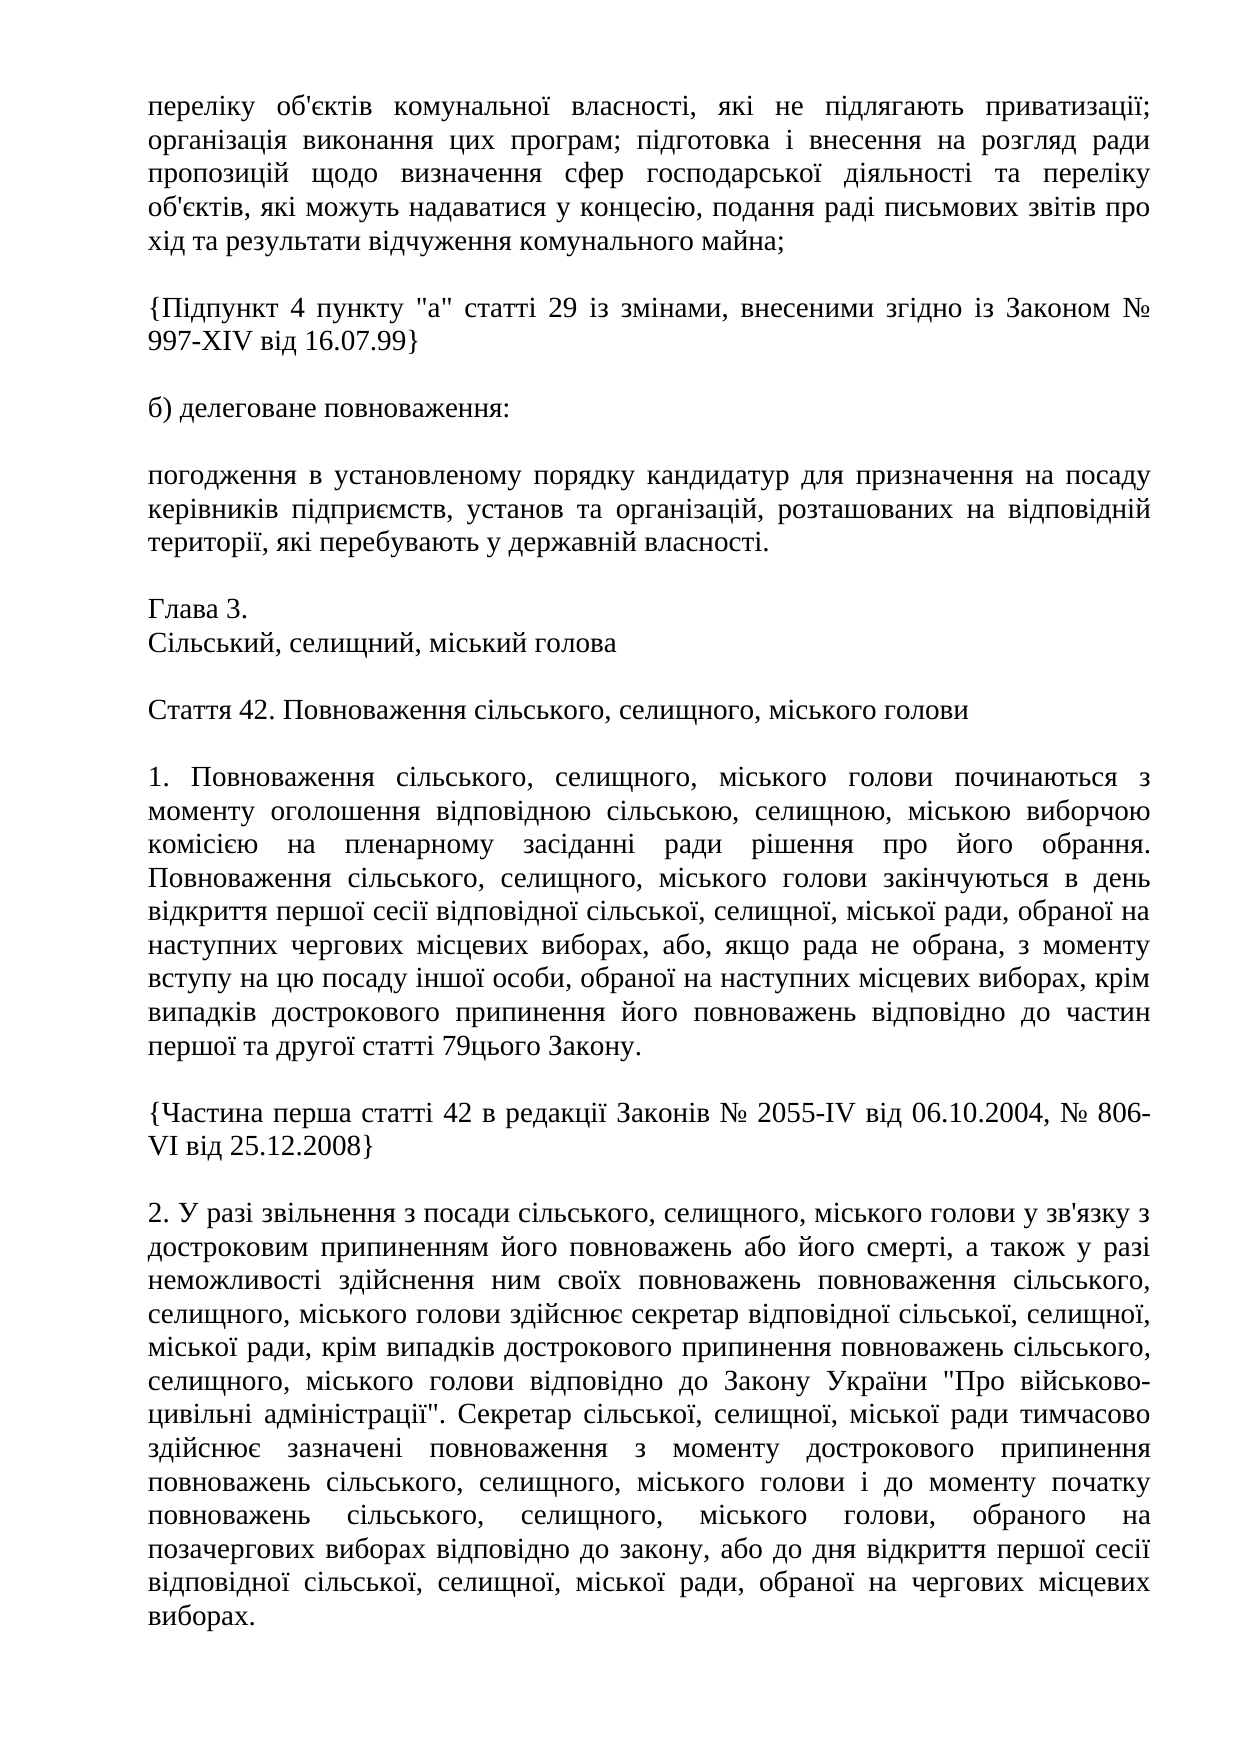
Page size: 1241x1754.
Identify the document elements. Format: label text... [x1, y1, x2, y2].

text {Частина перша статті 42 в редакції Законів № 2055-IV від 06.10.2004, № 806-VI від 25.12.2008} [148, 1095, 1152, 1162]
text б) делеговане повноваження: [148, 390, 1152, 424]
text 2. У разі звільнення з посади сільського, селищного, міського голови у зв'язку з достроковим припиненням його повноважень або його смерті, а також у разі неможливості здійснення ним своїх повноважень повноваження сільського, селищного, міського голови здійснює секретар відповідної сільської, селищної, міської ради, крім випадків дострокового припинення повноважень сільського, селищного, міського голови відповідно до Закону України "Про військово-цивільні адміністрації". Секретар сільської, селищної, міської ради тимчасово здійснює зазначені повноваження з моменту дострокового припинення повноважень сільського, селищного, міського голови і до моменту початку повноважень сільського, селищного, міського голови, обраного на позачергових виборах відповідно до закону, або до дня відкриття першої сесії відповідної сільської, селищної, міської ради, обраної на чергових місцевих виборах. [148, 1195, 1152, 1631]
text погодження в установленому порядку кандидатур для призначення на посаду керівників підприємств, установ та організацій, розташованих на відповідній території, які перебувають у державній власності. [148, 457, 1152, 558]
text Стаття 42. Повноваження сільського, селищного, міського голови [148, 692, 1152, 726]
text 1. Повноваження сільського, селищного, міського голови починаються з моменту оголошення відповідною сільською, селищною, міською виборчою комісією на пленарному засіданні ради рішення про його обрання. Повноваження сільського, селищного, міського голови закінчуються в день відкриття першої сесії відповідної сільської, селищної, міської ради, обраної на наступних чергових місцевих виборах, або, якщо рада не обрана, з моменту вступу на цю посаду іншої особи, обраної на наступних місцевих виборах, крім випадків дострокового припинення його повноважень відповідно до частин першої та другої статті 79цього Закону. [148, 759, 1152, 1061]
text Глава 3. [148, 592, 1152, 625]
text Сільський, селищний, міський голова [148, 625, 1152, 659]
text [148, 88, 1152, 256]
text {Підпункт 4 пункту "а" статті 29 із змінами, внесеними згідно із Законом № 997-XIV від 16.07.99} [148, 290, 1152, 357]
